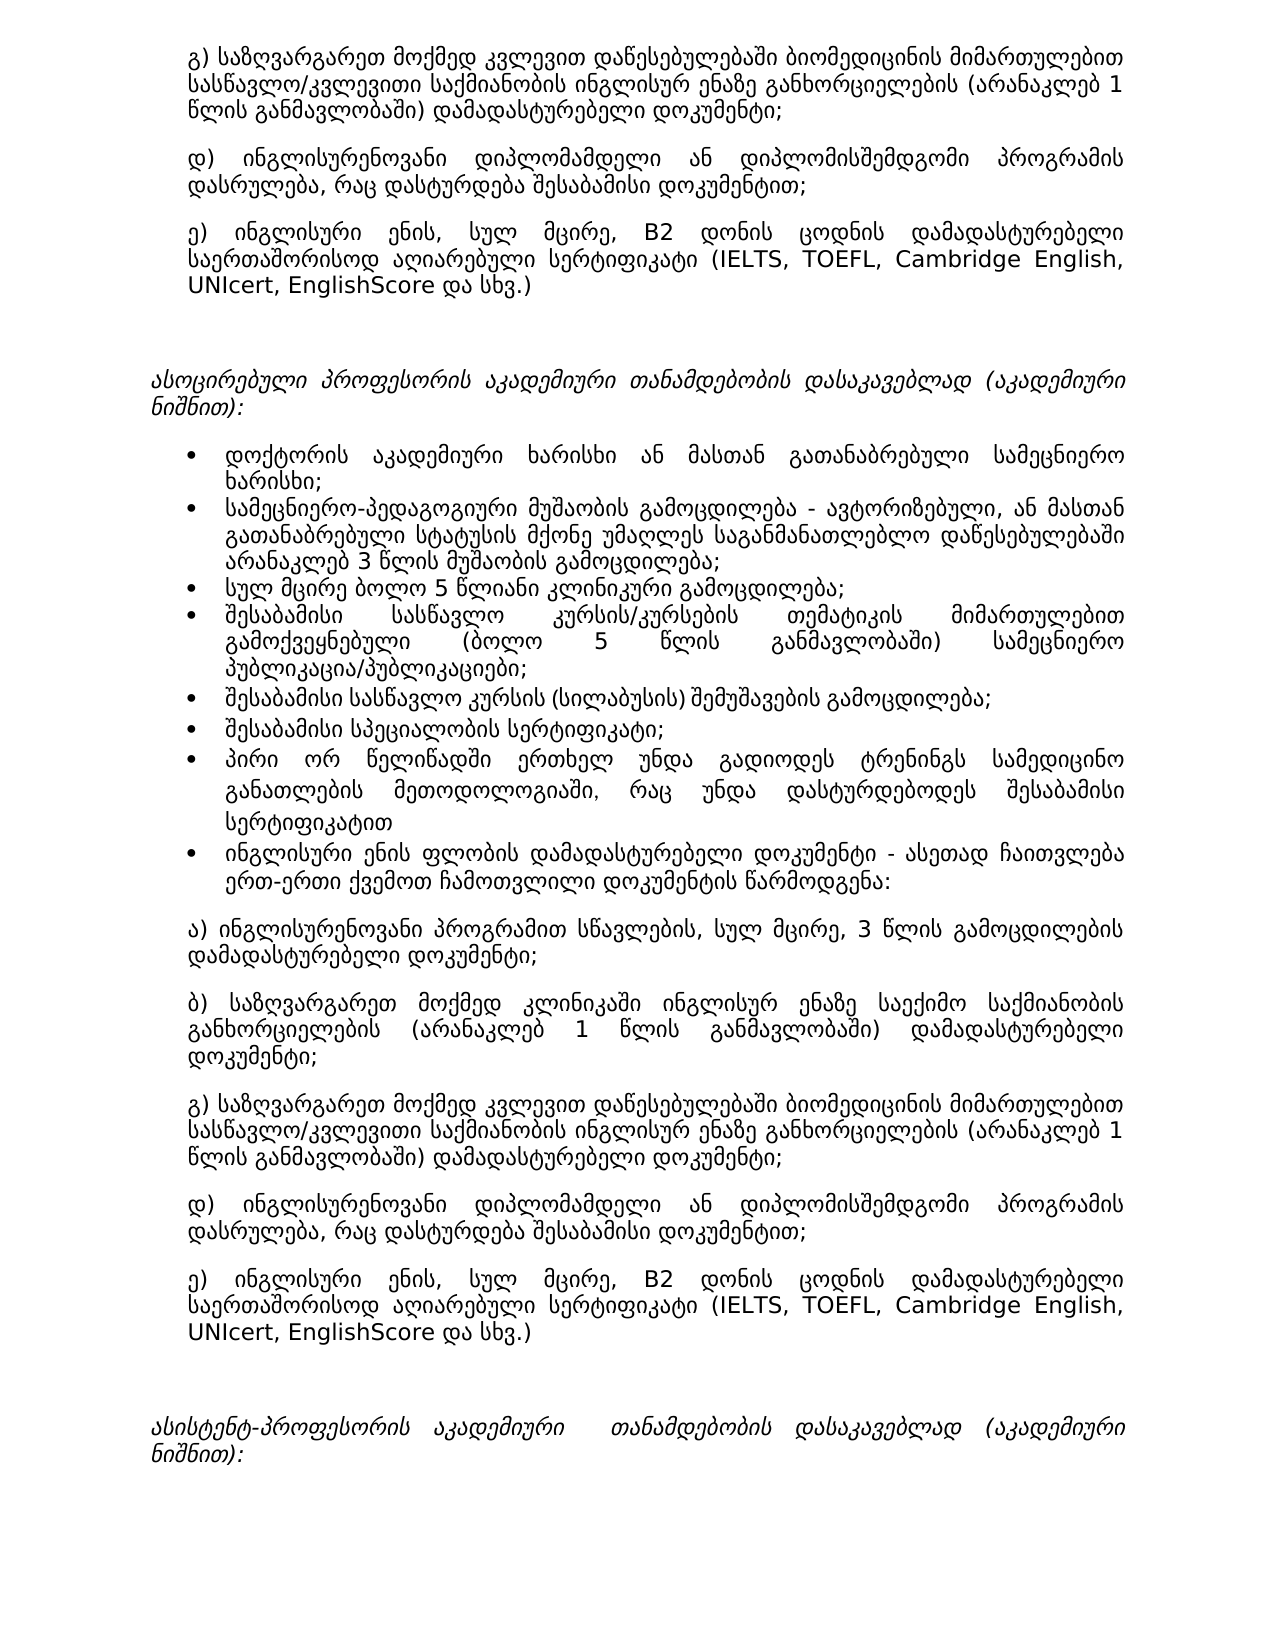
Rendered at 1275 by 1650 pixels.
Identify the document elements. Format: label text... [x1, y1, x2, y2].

list სამეცნიერო-პედაგოგიური მუშაობის გამოცდილება - ავტორიზებული, ან მასთან გათანაბრებული სტატუსის მქონე უმაღლეს საგანმანათლებლო დაწესებულებაში არანაკლებ 3 წლის მუშაობის გამოცდილება; [187, 495, 1125, 575]
list შესაბამისი სპეციალობის სერტიფიკატი; [187, 713, 1125, 743]
list სულ მცირე ბოლო 5 წლიანი კლინიკური გამოცდილება; [187, 575, 1125, 602]
text ასისტენტ-პროფესორის აკადემიური თანამდებობის დასაკავებლად (აკადემიური ნიშნით): [150, 1414, 1125, 1467]
text ე) ინგლისური ენის, სულ მცირე, B2 დონის ცოდნის დამადასტურებელი საერთაშორისოდ აღიარებული სერტიფიკატი (IELTS, TOEFL, Cambridge English, UNIcert, EnglishScore და სხვ.) [187, 219, 1125, 299]
list პირი ორ წელიწადში ერთხელ უნდა გადიოდეს ტრენინგს სამედიცინო განათლების მეთოდოლოგიაში, რაც უნდა დასტურდებოდეს შესაბამისი სერტიფიკატით [187, 743, 1125, 837]
text ე) ინგლისური ენის, სულ მცირე, B2 დონის ცოდნის დამადასტურებელი საერთაშორისოდ აღიარებული სერტიფიკატი (IELTS, TOEFL, Cambridge English, UNIcert, EnglishScore და სხვ.) [187, 1266, 1125, 1346]
list შესაბამისი სასწავლო კურსის/კურსების თემატიკის მიმართულებით გამოქვეყნებული (ბოლო 5 წლის განმავლობაში) სამეცნიერო პუბლიკაცია/პუბლიკაციები; [187, 602, 1125, 682]
text გ) საზღვარგარეთ მოქმედ კვლევით დაწესებულებაში ბიომედიცინის მიმართულებით სასწავლო/კვლევითი საქმიანობის ინგლისურ ენაზე განხორციელების (არანაკლებ 1 წლის განმავლობაში) დამადასტურებელი დოკუმენტი; [187, 1091, 1125, 1171]
text დ) ინგლისურენოვანი დიპლომამდელი ან დიპლომისშემდგომი პროგრამის დასრულება, რაც დასტურდება შესაბამისი დოკუმენტით; [187, 1192, 1125, 1245]
list ინგლისური ენის ფლობის დამადასტურებელი დოკუმენტი - ასეთად ჩაითვლება ერთ-ერთი ქვემოთ ჩამოთვლილი დოკუმენტის წარმოდგენა: [187, 837, 1125, 895]
text ასოცირებული პროფესორის აკადემიური თანამდებობის დასაკავებლად (აკადემიური ნიშნით): [150, 368, 1125, 421]
list დოქტორის აკადემიური ხარისხი ან მასთან გათანაბრებული სამეცნიერო ხარისხი; [187, 442, 1125, 495]
text გ) საზღვარგარეთ მოქმედ კვლევით დაწესებულებაში ბიომედიცინის მიმართულებით სასწავლო/კვლევითი საქმიანობის ინგლისურ ენაზე განხორციელების (არანაკლებ 1 წლის განმავლობაში) დამადასტურებელი დოკუმენტი; [187, 44, 1125, 124]
list შესაბამისი სასწავლო კურსის (სილაბუსის) შემუშავების გამოცდილება; [187, 682, 1125, 713]
text დ) ინგლისურენოვანი დიპლომამდელი ან დიპლომისშემდგომი პროგრამის დასრულება, რაც დასტურდება შესაბამისი დოკუმენტით; [187, 145, 1125, 198]
text ა) ინგლისურენოვანი პროგრამით სწავლების, სულ მცირე, 3 წლის გამოცდილების დამადასტურებელი დოკუმენტი; [187, 916, 1125, 969]
text ბ) საზღვარგარეთ მოქმედ კლინიკაში ინგლისურ ენაზე საექიმო საქმიანობის განხორციელების (არანაკლებ 1 წლის განმავლობაში) დამადასტურებელი დოკუმენტი; [187, 990, 1125, 1070]
